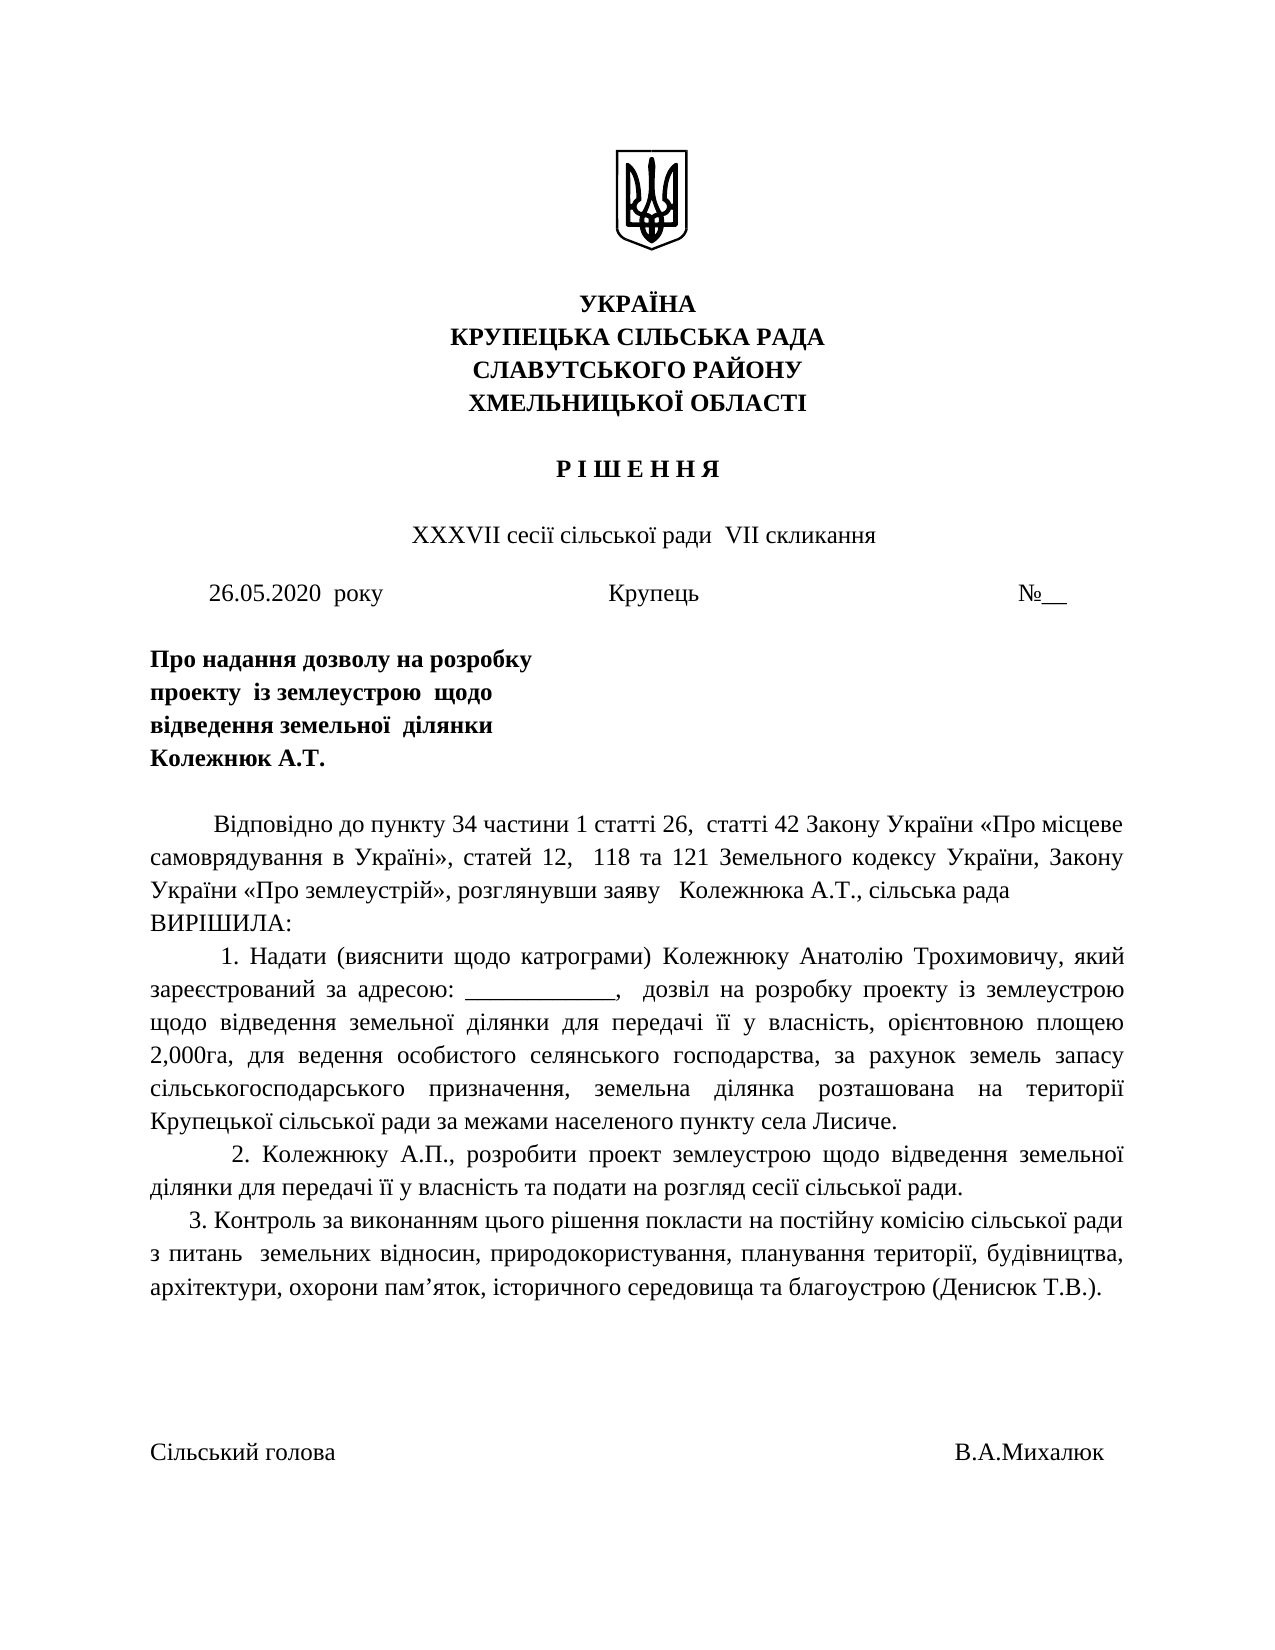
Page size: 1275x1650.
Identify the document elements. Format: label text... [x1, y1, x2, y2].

text 3. Контроль за виконанням цього рішення покласти на постійну комісію сільської ради з питань земельних відносин, природокористування, планування території, будівництва, архітектури, охорони пам’яток, історичного середовища та благоустрою (Денисюк Т.В.). [150, 1206, 1125, 1300]
text ХМЕЛЬНИЦЬКОЇ ОБЛАСТІ [150, 388, 1125, 417]
text Відповідно до пункту 34 частини 1 статті 26, статті 42 Закону України «Про місцеве самоврядування в Україні», статей 12, 118 та 121 Земельного кодексу України, Закону України «Про землеустрій», розглянувши заяву Колежнюка А.Т., сільська рада [150, 809, 1125, 904]
text КРУПЕЦЬКА СІЛЬСЬКА РАДА [150, 322, 1125, 351]
text проекту із землеустрою щодо [150, 677, 1125, 706]
text Про надання дозволу на розробку [150, 644, 1125, 673]
text Р І Ш Е Н Н Я [150, 454, 1125, 483]
text 2. Колежнюку А.П., розробити проект землеустрою щодо відведення земельної ділянки для передачі її у власність та подати на розгляд сесії сільської ради. [150, 1139, 1125, 1201]
text ХХХVІІ сесії сільської ради VІІ скликання [150, 520, 1125, 549]
text Сільський голова В.А.Михалюк [150, 1437, 1125, 1465]
text УКРАЇНА [150, 289, 1125, 318]
text 1. Надати (вияснити щодо катрограми) Колежнюку Анатолію Трохимовичу, який зареєстрований за адресою: ____________, дозвіл на розробку проекту із землеустрою щодо відведення земельної ділянки для передачі її у власність, орієнтовною площею 2,000га, для ведення особистого селянського господарства, за рахунок земель запасу сільськогосподарського призначення, земельна ділянка розташована на території Крупецької сільської ради за межами населеного пункту села Лисиче. [150, 941, 1125, 1135]
text Колежнюк А.Т. [150, 743, 1125, 772]
text ВИРІШИЛА: [150, 908, 1125, 937]
text 26.05.2020 року Крупець №__ [150, 578, 1125, 607]
text відведення земельної ділянки [150, 710, 1125, 739]
text СЛАВУТСЬКОГО РАЙОНУ [150, 355, 1125, 384]
